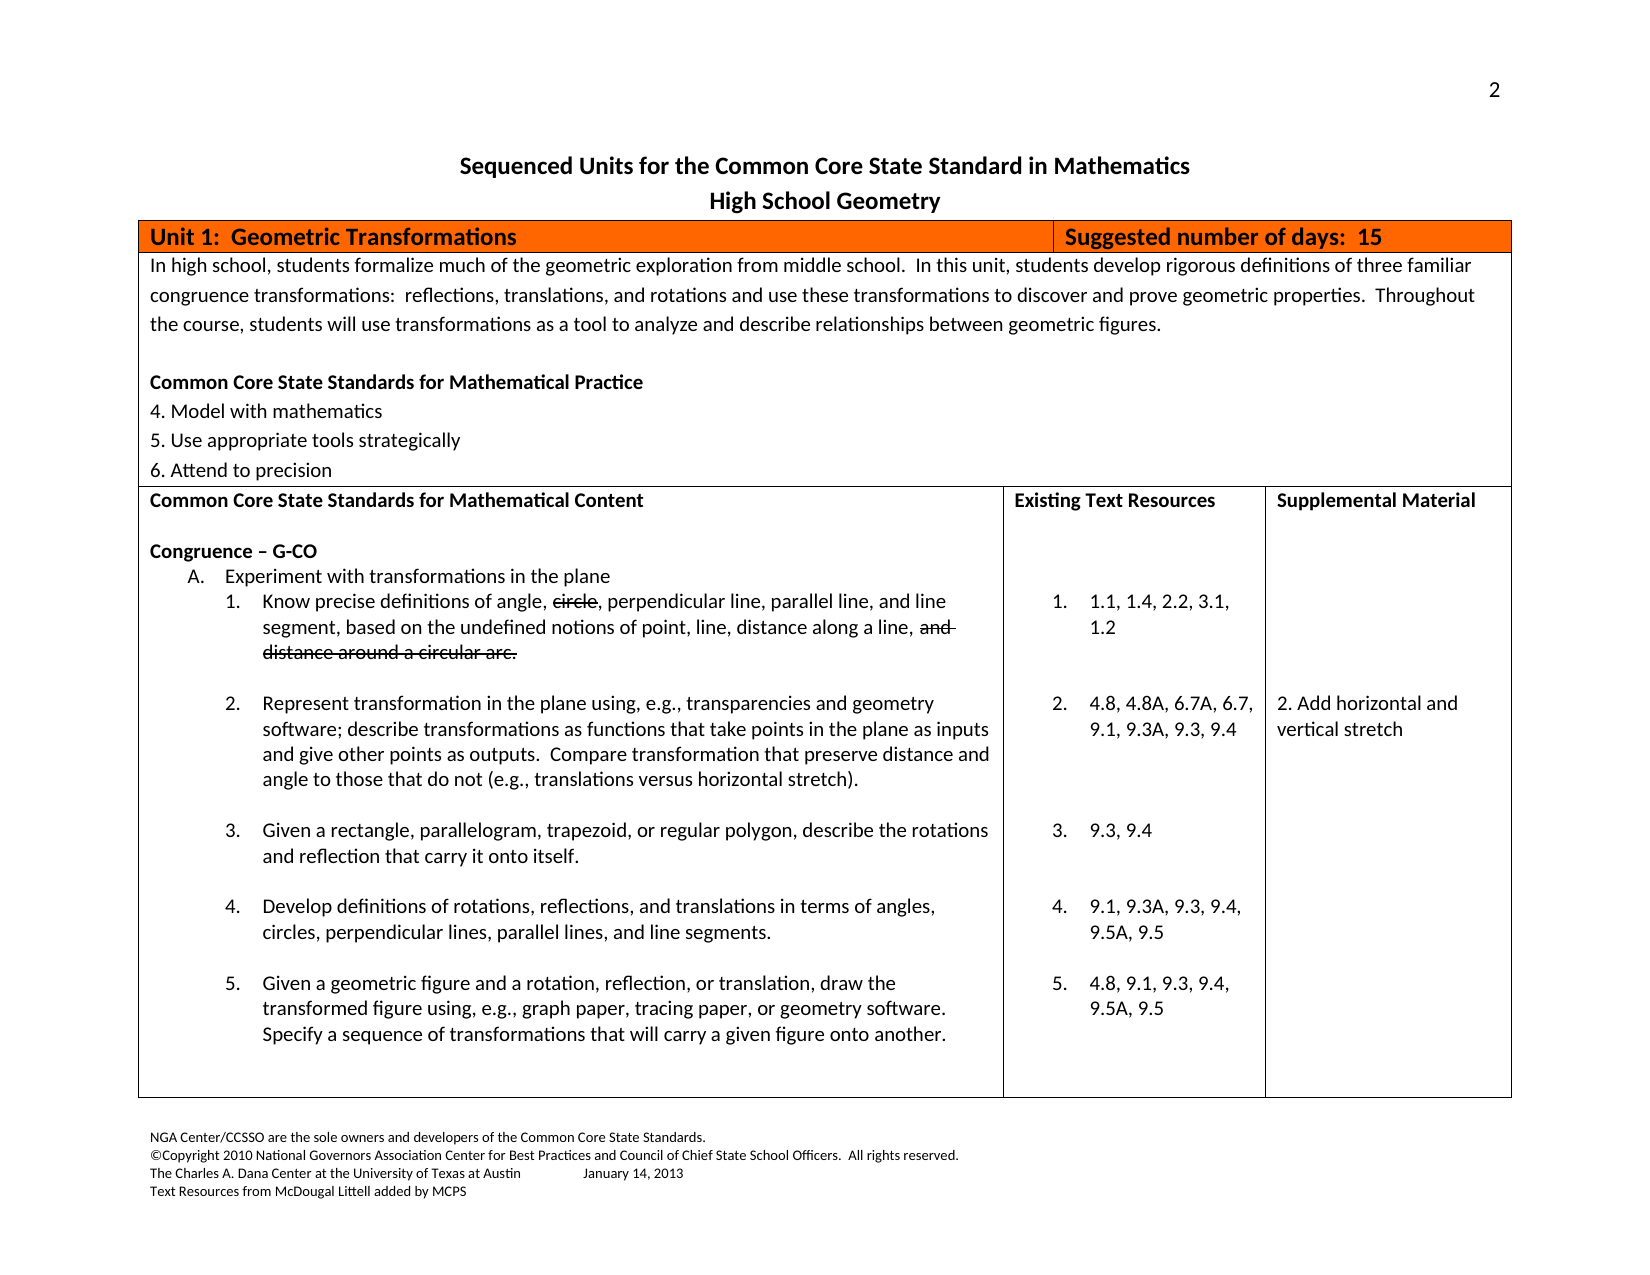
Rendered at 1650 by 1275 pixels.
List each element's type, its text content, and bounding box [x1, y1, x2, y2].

text Sequenced Units for the Common Core State Standard in Mathematics [150, 150, 1500, 181]
table_cell In high school, students formalize much of the geometric exploration from middle school. In this unit, students develop rigorous definitions of three familiar congruence transformations: reflections, translations, and rotations and use these transformations to discover and prove geometric properties. Throughout the course, students will use transformations as a tool to analyze and describe relationships between geometric figures. Common Core State Standards for Mathematical Practice 4. Model with mathematics 5. Use appropriate tools strategically 6. Attend to precision [139, 253, 1511, 486]
text High School Geometry [150, 185, 1500, 216]
table_cell Existing Text Resources 1.1, 1.4, 2.2, 3.1, 1.2 4.8, 4.8A, 6.7A, 6.7, 9.1, 9.3A, 9.3, 9.4 9.3, 9.4 9.1, 9.3A, 9.3, 9.4, 9.5A, 9.5 4.8, 9.1, 9.3, 9.4, 9.5A, 9.5 [1004, 487, 1265, 1097]
table_header Suggested number of days: 15 [1054, 221, 1511, 252]
table_cell Supplemental Material 2. Add horizontal and vertical stretch [1266, 487, 1511, 1097]
table_cell Common Core State Standards for Mathematical Content Congruence – G-CO Experiment with transformations in the plane Know precise definitions of angle, circle, perpendicular line, parallel line, and line segment, based on the undefined notions of point, line, distance along a line, and distance around a circular arc. Represent transformation in the plane using, e.g., transparencies and geometry software; describe transformations as functions that take points in the plane as inputs and give other points as outputs. Compare transformation that preserve distance and angle to those that do not (e.g., translations versus horizontal stretch). Given a rectangle, parallelogram, trapezoid, or regular polygon, describe the rotations and reflection that carry it onto itself. Develop definitions of rotations, reflections, and translations in terms of angles, circles, perpendicular lines, parallel lines, and line segments. Given a geometric figure and a rotation, reflection, or translation, draw the transformed figure using, e.g., graph paper, tracing paper, or geometry software. Specify a sequence of transformations that will carry a given figure onto another. [139, 487, 1003, 1097]
table_header Unit 1: Geometric Transformations [139, 221, 1053, 252]
